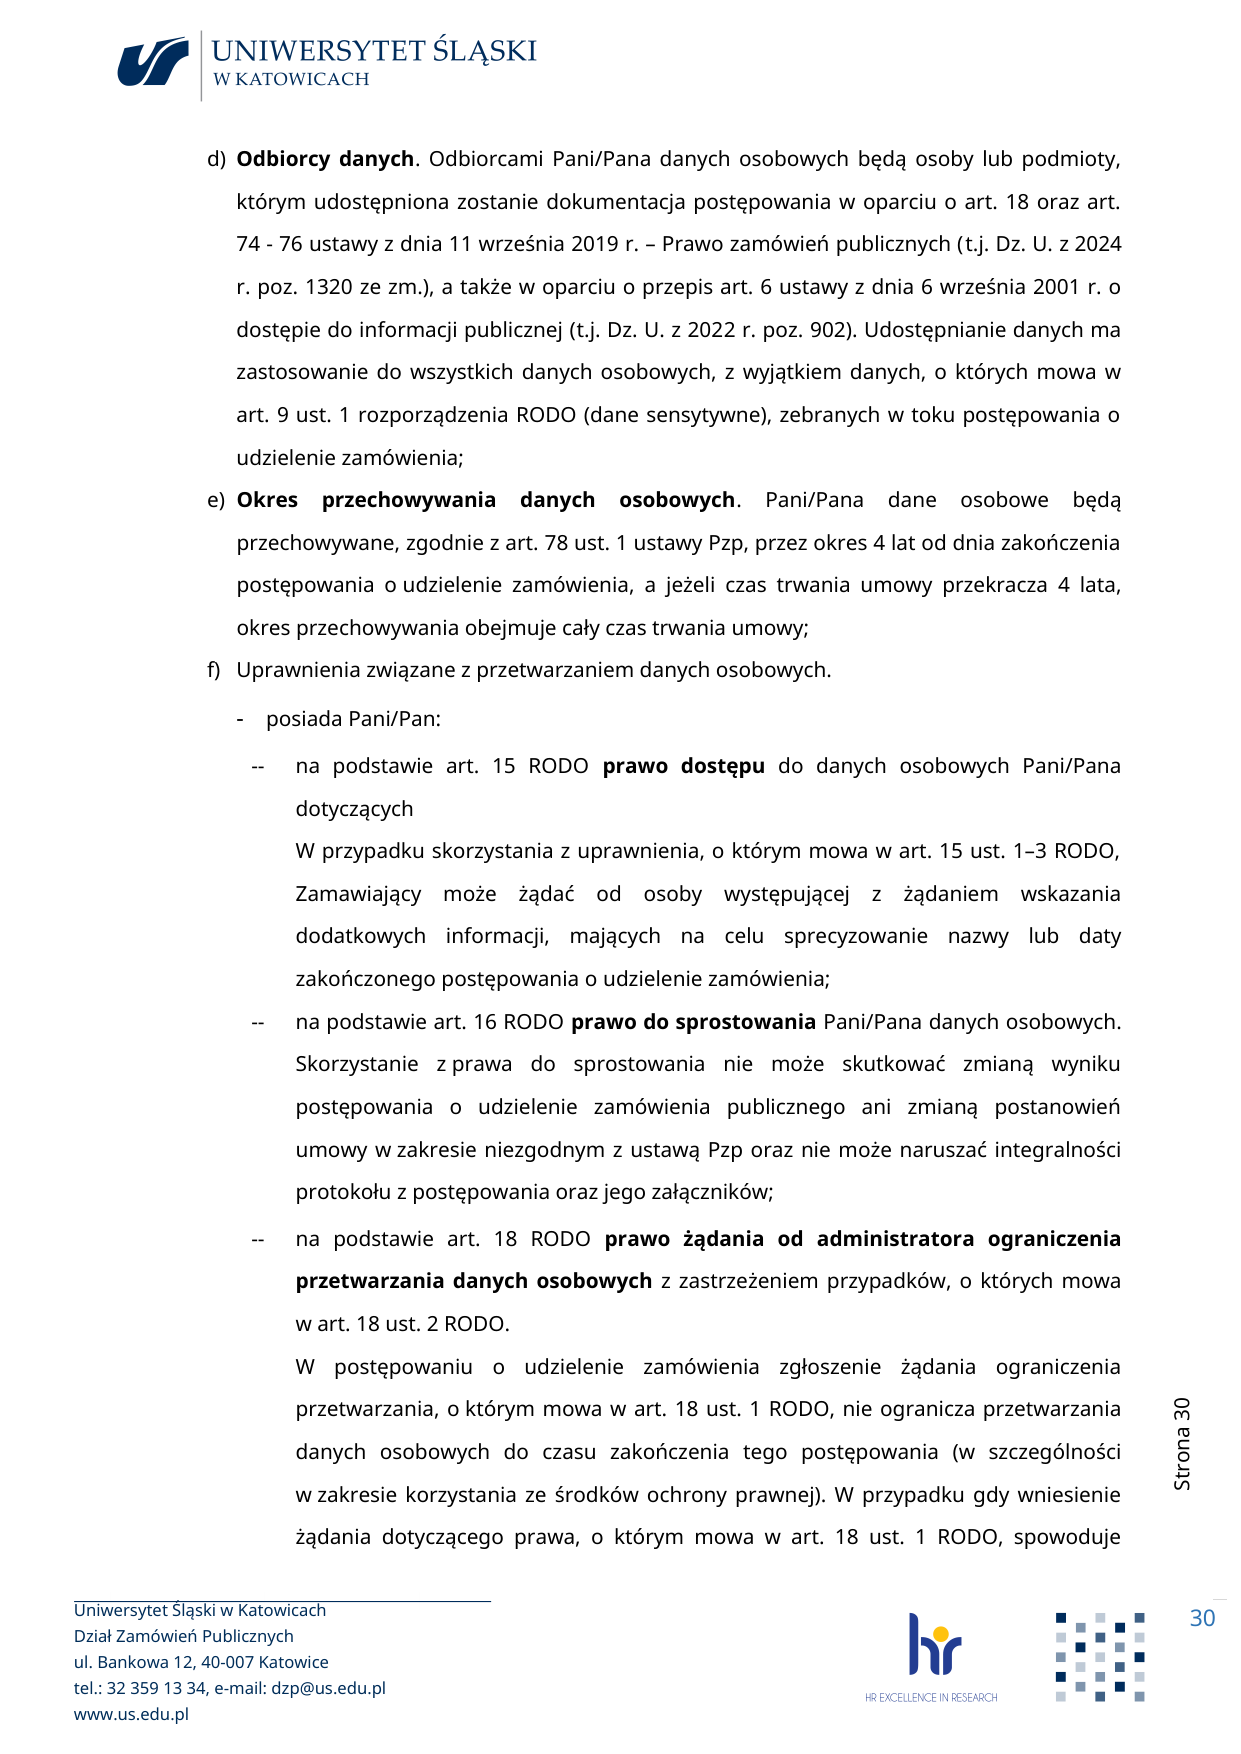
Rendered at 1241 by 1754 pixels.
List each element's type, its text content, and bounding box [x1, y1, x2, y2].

picture [797, 1485, 1174, 1731]
subtitle Uprawnienia związane z przetwarzaniem danych osobowych. [207, 656, 1122, 684]
text -- na podstawie art. 18 RODO prawo żądania od administratora ograniczenia przetwarzania danych osobowych z zastrzeżeniem przypadków, o których mowa w art. 18 ust. 2 RODO. [251, 1224, 1122, 1338]
list -- na podstawie art. 15 RODO prawo dostępu do danych osobowych Pani/Pana dotyczących [251, 751, 1122, 822]
list -- na podstawie art. 16 RODO prawo do sprostowania Pani/Pana danych osobowych. Skorzystanie z prawa do sprostowania nie może skutkować zmianą wyniku postępowania o udzielenie zamówienia publicznego ani zmianą postanowień umowy w zakresie niezgodnym z ustawą Pzp oraz nie może naruszać integralności protokołu z postępowania oraz jego załączników; [251, 1007, 1122, 1206]
subtitle Odbiorcy danych. Odbiorcami Pani/Pana danych osobowych będą osoby lub podmioty, którym udostępniona zostanie dokumentacja postępowania w oparciu o art. 18 oraz art. 74 - 76 ustawy z dnia 11 września 2019 r. – Prawo zamówień publicznych (t.j. Dz. U. z 2024 r. poz. 1320 ze zm.), a także w oparciu o przepis art. 6 ustawy z dnia 6 września 2001 r. o dostępie do informacji publicznej (t.j. Dz. U. z 2022 r. poz. 902). Udostępnianie danych ma zastosowanie do wszystkich danych osobowych, z wyjątkiem danych, o których mowa w art. 9 ust. 1 rozporządzenia RODO (dane sensytywne), zebranych w toku postępowania o udzielenie zamówienia; [207, 144, 1122, 471]
picture [0, 0, 1240, 137]
list W przypadku skorzystania z uprawnienia, o którym mowa w art. 15 ust. 1–3 RODO, Zamawiający może żądać od osoby występującej z żądaniem wskazania dodatkowych informacji, mających na celu sprecyzowanie nazwy lub daty zakończonego postępowania o udzielenie zamówienia; [295, 836, 1122, 993]
subtitle Okres przechowywania danych osobowych. Pani/Pana dane osobowe będą przechowywane, zgodnie z art. 78 ust. 1 ustawy Pzp, przez okres 4 lat od dnia zakończenia postępowania o udzielenie zamówienia, a jeżeli czas trwania umowy przekracza 4 lata, okres przechowywania obejmuje cały czas trwania umowy; [207, 485, 1122, 641]
picture [0, 1592, 492, 1610]
list posiada Pani/Pan: [236, 704, 1122, 733]
